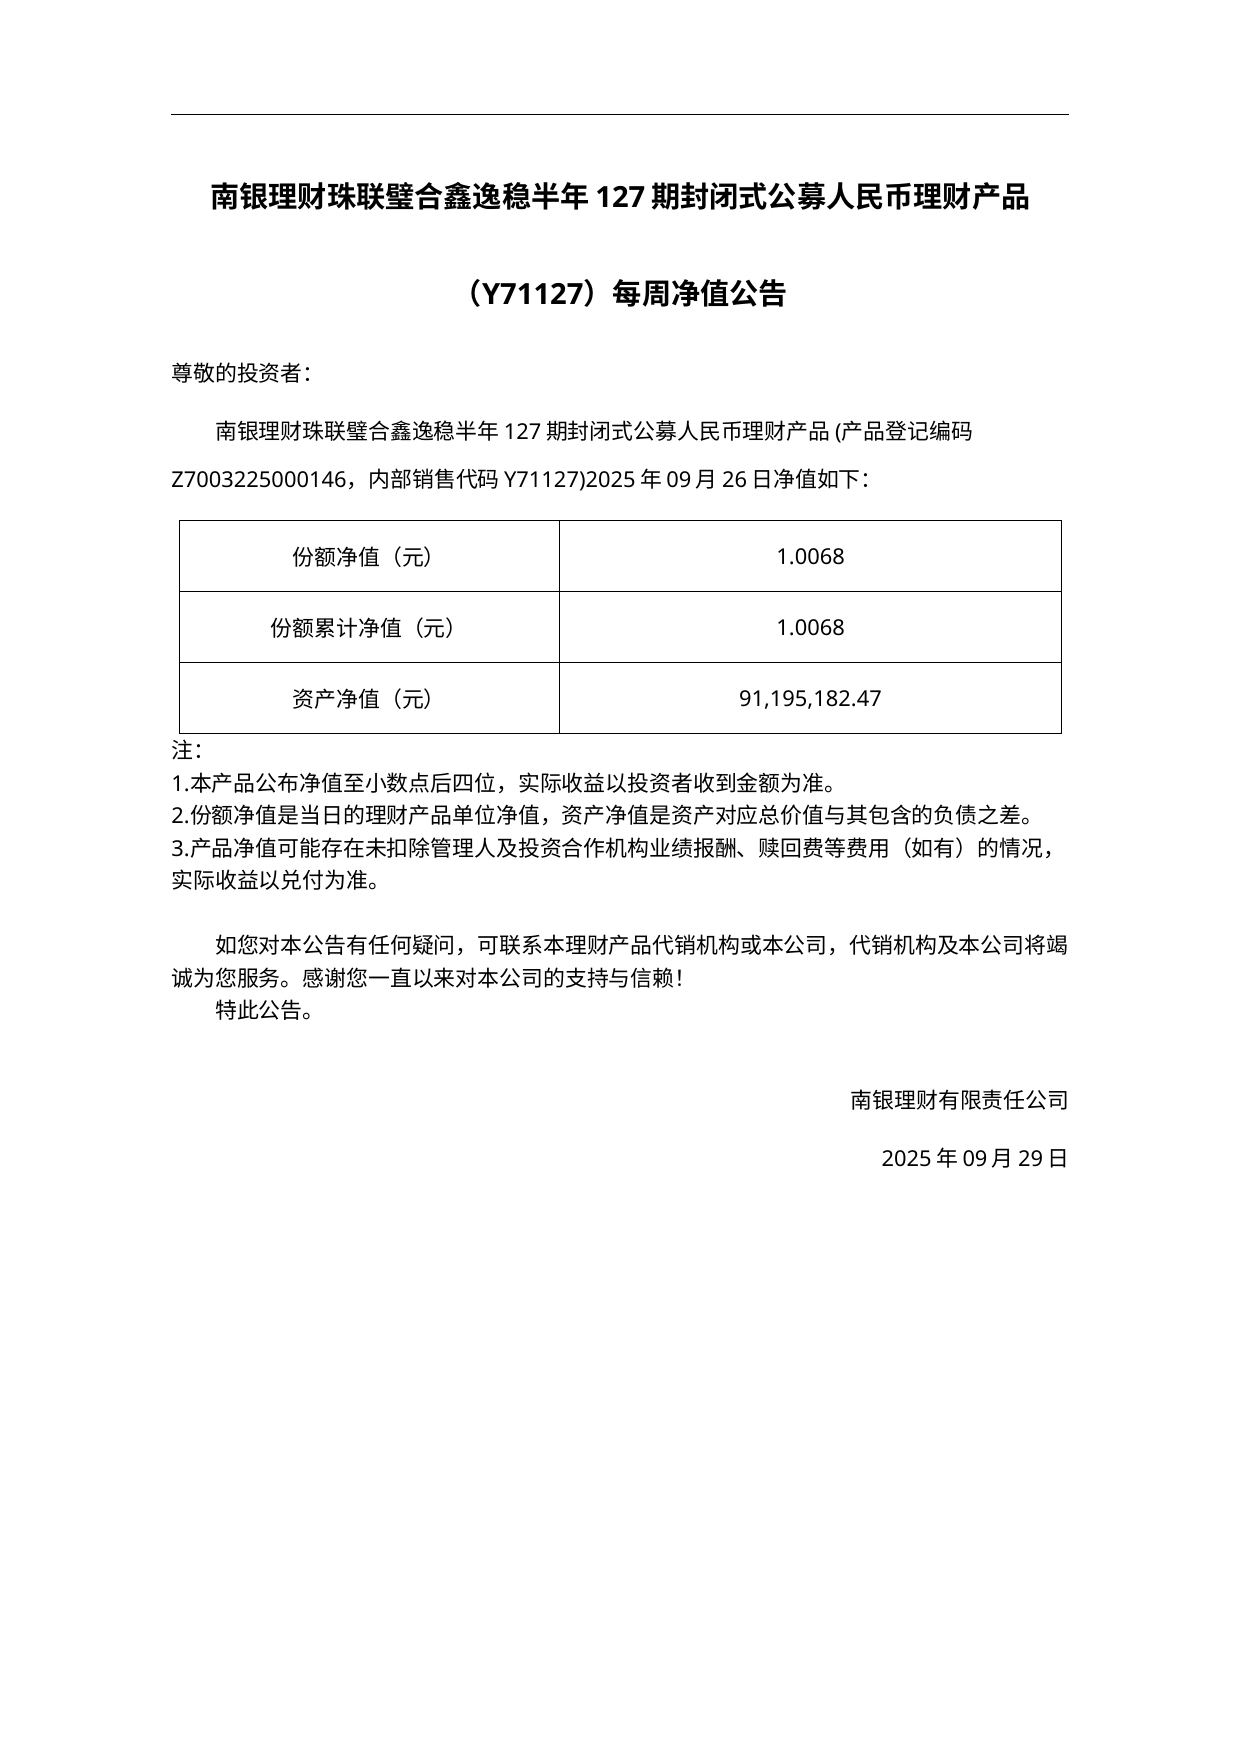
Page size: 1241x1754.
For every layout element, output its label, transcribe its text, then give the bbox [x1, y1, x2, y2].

text 如您对本公告有任何疑问，可联系本理财产品代销机构或本公司，代销机构及本公司将竭诚为您服务。感谢您一直以来对本公司的支持与信赖！ [171, 928, 1069, 993]
table_header 1.0068 [560, 521, 1061, 591]
table_cell 1.0068 [560, 592, 1061, 662]
table_cell 份额累计净值（元） [180, 592, 559, 662]
text 南银理财珠联璧合鑫逸稳半年127期封闭式公募人民币理财产品 (产品登记编码Z7003225000146，内部销售代码Y71127)2025年09月26日净值如下： [171, 413, 1069, 494]
text 南银理财珠联璧合鑫逸稳半年127期封闭式公募人民币理财产品（Y71127）每周净值公告 [171, 162, 1069, 324]
text 南银理财有限责任公司 [171, 1082, 1069, 1115]
text 尊敬的投资者： [171, 355, 1069, 388]
text 2.份额净值是当日的理财产品单位净值，资产净值是资产对应总价值与其包含的负债之差。 [171, 798, 1069, 830]
text 注： [171, 733, 1069, 765]
text 特此公告。 [171, 993, 1069, 1025]
table_header 份额净值（元） [180, 521, 559, 591]
text 2025年09月29日 [171, 1140, 1069, 1173]
table_cell 91,195,182.47 [560, 663, 1061, 733]
text 1.本产品公布净值至小数点后四位，实际收益以投资者收到金额为准。 [171, 765, 1069, 798]
text 3.产品净值可能存在未扣除管理人及投资合作机构业绩报酬、赎回费等费用（如有）的情况，实际收益以兑付为准。 [171, 830, 1069, 895]
table_cell 资产净值（元） [180, 663, 559, 733]
